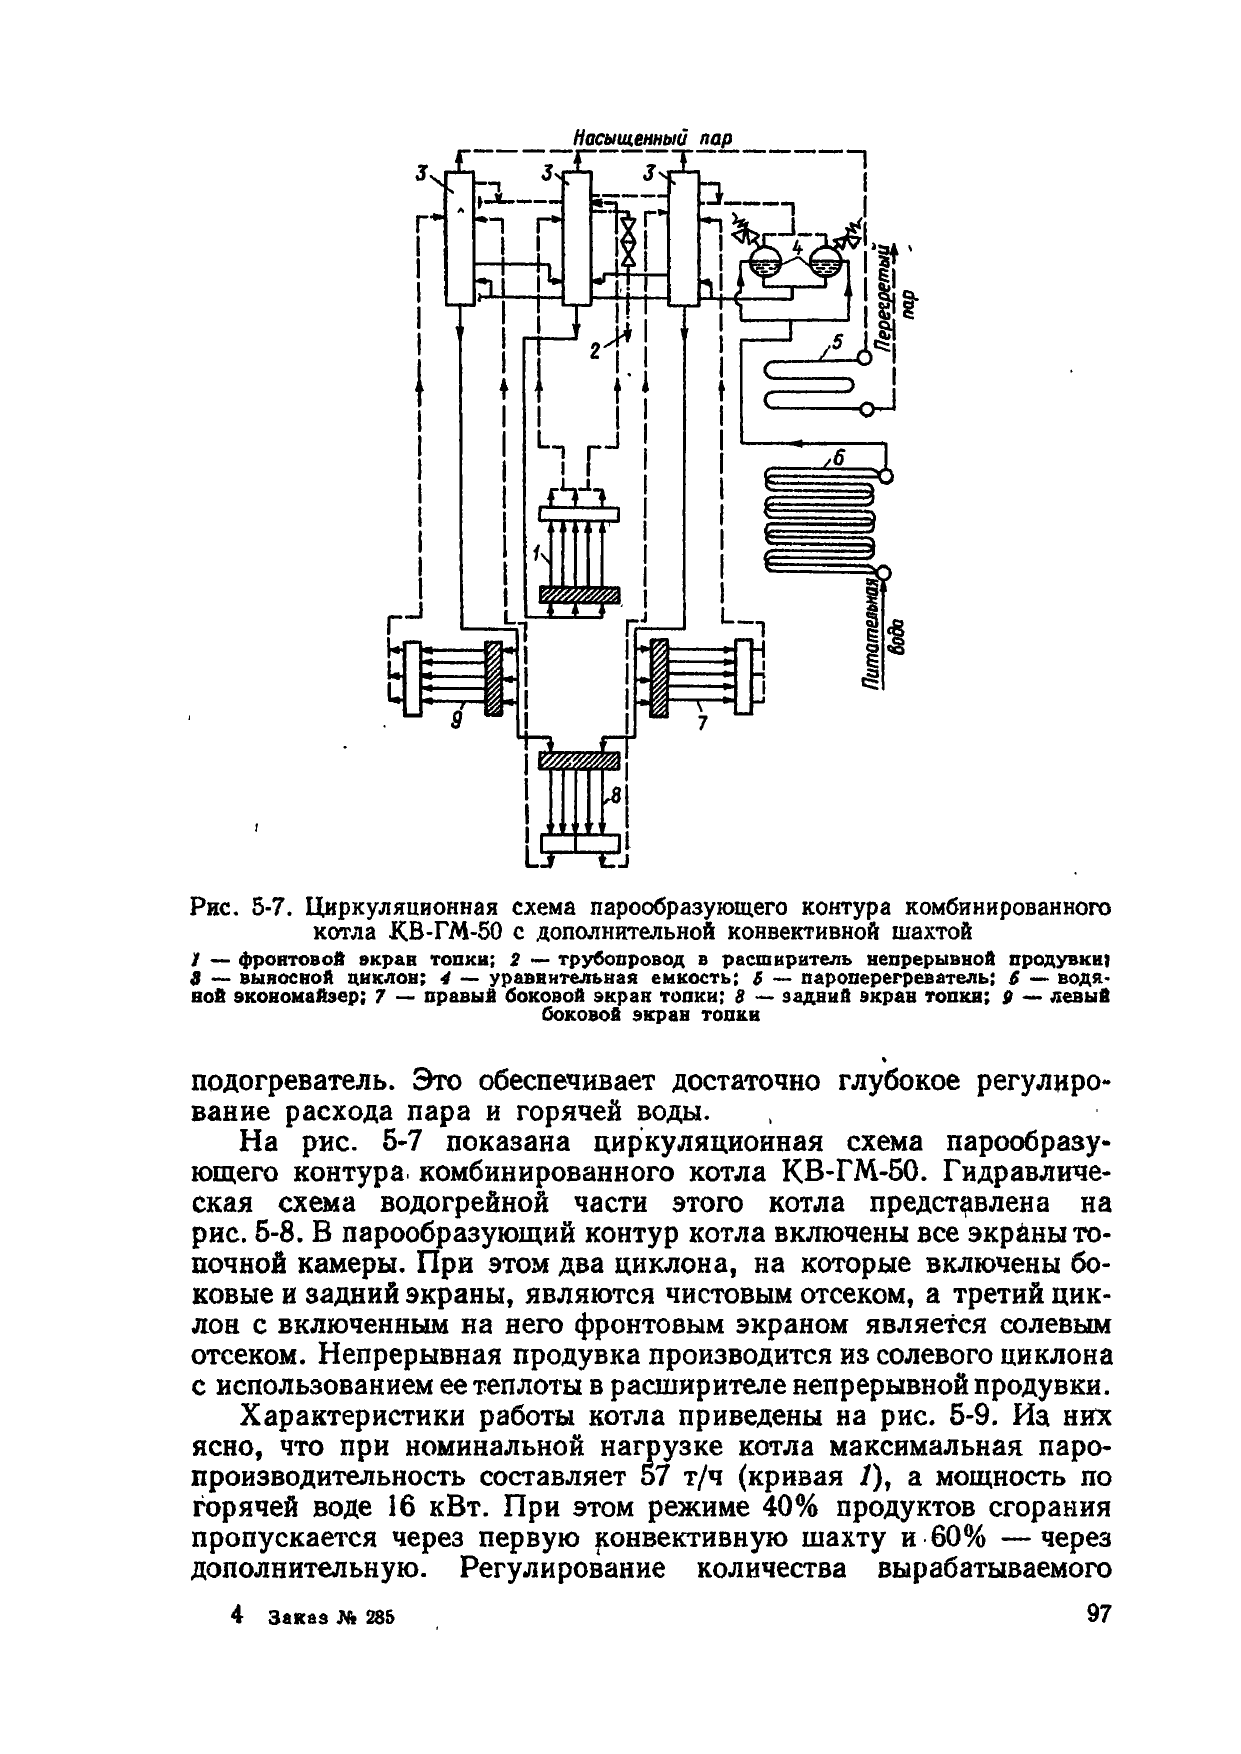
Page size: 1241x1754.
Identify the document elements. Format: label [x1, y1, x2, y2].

picture [177, 118, 1123, 1636]
